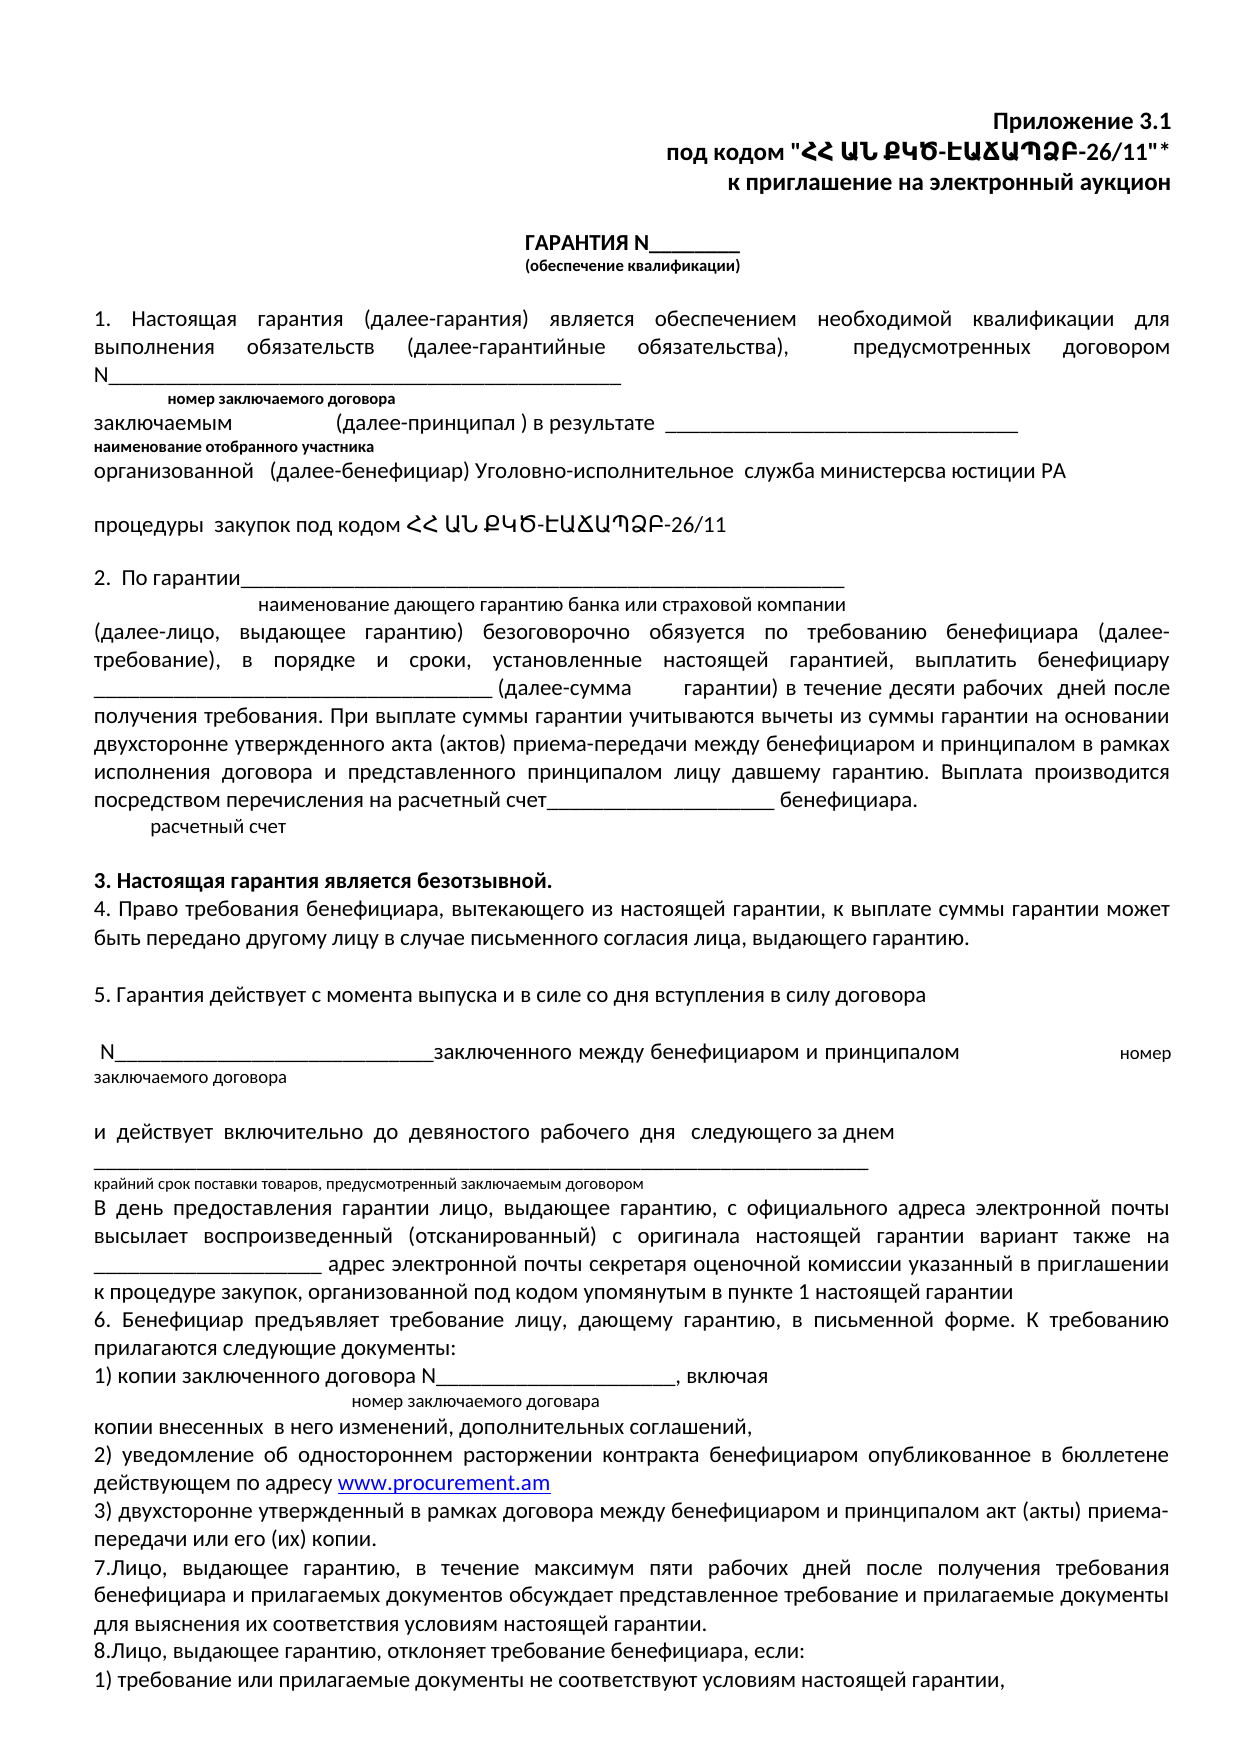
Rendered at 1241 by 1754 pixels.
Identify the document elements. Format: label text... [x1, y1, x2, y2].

text организованной (далее-бенефициар) Уголовно-исполнительное служба министерсва юстиции РА [94, 457, 1171, 485]
text под кодом "ՀՀ ԱՆ ՔԿԾ-ԷԱՃԱՊՁԲ-26/11"* [94, 136, 1171, 167]
text Приложение 3.1 [94, 106, 1171, 136]
text заключаемым (далее-принципал ) в результате _______________________________ [94, 408, 1171, 436]
text 1) требование или прилагаемые документы не соответствуют условиям настоящей гарантии, [94, 1665, 1171, 1693]
text 6. Бенефициар предъявляет требование лицу, дающему гарантию, в письменной форме. К требованию прилагаются следующие документы: [94, 1306, 1171, 1362]
text к приглашение на электронный аукцион [94, 167, 1171, 197]
text номер заключаемого договара [94, 1389, 1171, 1412]
text N____________________________заключенного между бенефициаром и принципалом номер заключаемого договора [94, 1037, 1171, 1088]
text процедуры закупок под кодом ՀՀ ԱՆ ՔԿԾ-ԷԱՃԱՊՁԲ-26/11 [94, 510, 1171, 538]
text номер заключаемого договора [94, 388, 1171, 408]
text копии внесенных в него изменений, дополнительных соглашений, [94, 1412, 1171, 1441]
text наименование дающего гарантию банка или страховой компании [94, 592, 1171, 617]
text наименование отобранного участника [94, 436, 1171, 457]
text ____________________________________________________________________ [94, 1145, 1171, 1173]
text и действует включительно до девяностого рабочего дня следующего за днем [94, 1117, 1171, 1145]
text В день предоставления гарантии лицо, выдающее гарантию, с официального адреса электронной почты высылает воспроизведенный (отсканированный) с оригинала настоящей гарантии вариант также на ____________________ адрес электронной почты секретаря оценочной комиссии указанный в приглашении к процедуре закупок, организованной под кодом упомянутым в пункте 1 настоящей гарантии [94, 1193, 1171, 1306]
text (обеспечение квалификации) [94, 256, 1171, 276]
text 1) копии заключенного договора N_____________________, включая [94, 1362, 1171, 1389]
text расчетный счет [94, 813, 1171, 838]
text 8.Лицо, выдающее гарантию, отклоняет требование бенефициара, если: [94, 1637, 1171, 1665]
text крайний срок поставки товаров, предусмотренный заключаемым договором [94, 1173, 1171, 1193]
text 1. Настоящая гарантия (далее-гарантия) является обеспечением необходимой квалификации для выполнения обязательств (далее-гарантийные обязательства), предусмотренных договором N_____________________________________________ [94, 304, 1171, 388]
text 2. По гарантии_____________________________________________________ [94, 563, 1171, 592]
text 3) двухсторонне утвержденный в рамках договора между бенефициаром и принципалом акт (акты) приема-передачи или его (их) копии. [94, 1497, 1171, 1553]
text 3. Настоящая гарантия является безотзывной. [94, 867, 1171, 894]
text 4. Право требования бенефициара, вытекающего из настоящей гарантии, к выплате суммы гарантии может быть передано другому лицу в случае письменного согласия лица, выдающего гарантию. [94, 894, 1171, 951]
text 5. Гарантия действует с момента выпуска и в силе со дня вступления в силу договора [94, 980, 1171, 1008]
text 7.Лицо, выдающее гарантию, в течение максимум пяти рабочих дней после получения требования бенефициара и прилагаемых документов обсуждает представленное требование и прилагаемые документы для выяснения их соответствия условиям настоящей гарантии. [94, 1553, 1171, 1637]
text 2) уведомление об одностороннем расторжении контракта бенефициаром опубликованное в бюллетене действующем по адресу www.procurement.am [94, 1441, 1171, 1497]
text (далее-лицо, выдающее гарантию) безоговорочно обязуется по требованию бенефициара (далее-требование), в порядке и сроки, установленные настоящей гарантией, выплатить бенефициару ___________________________________ (далее-сумма гарантии) в течение десяти рабочих дней после получения требования. При выплате суммы гарантии учитываются вычеты из суммы гарантии на основании двухсторонне утвержденного акта (актов) приема-передачи между бенефициаром и принципалом в рамках исполнения договора и представленного принципалом лицу давшему гарантию. Выплата производится посредством перечисления на расчетный счет____________________ бенефициара. [94, 617, 1171, 813]
text ГАРАНТИЯ N________ [94, 228, 1171, 256]
